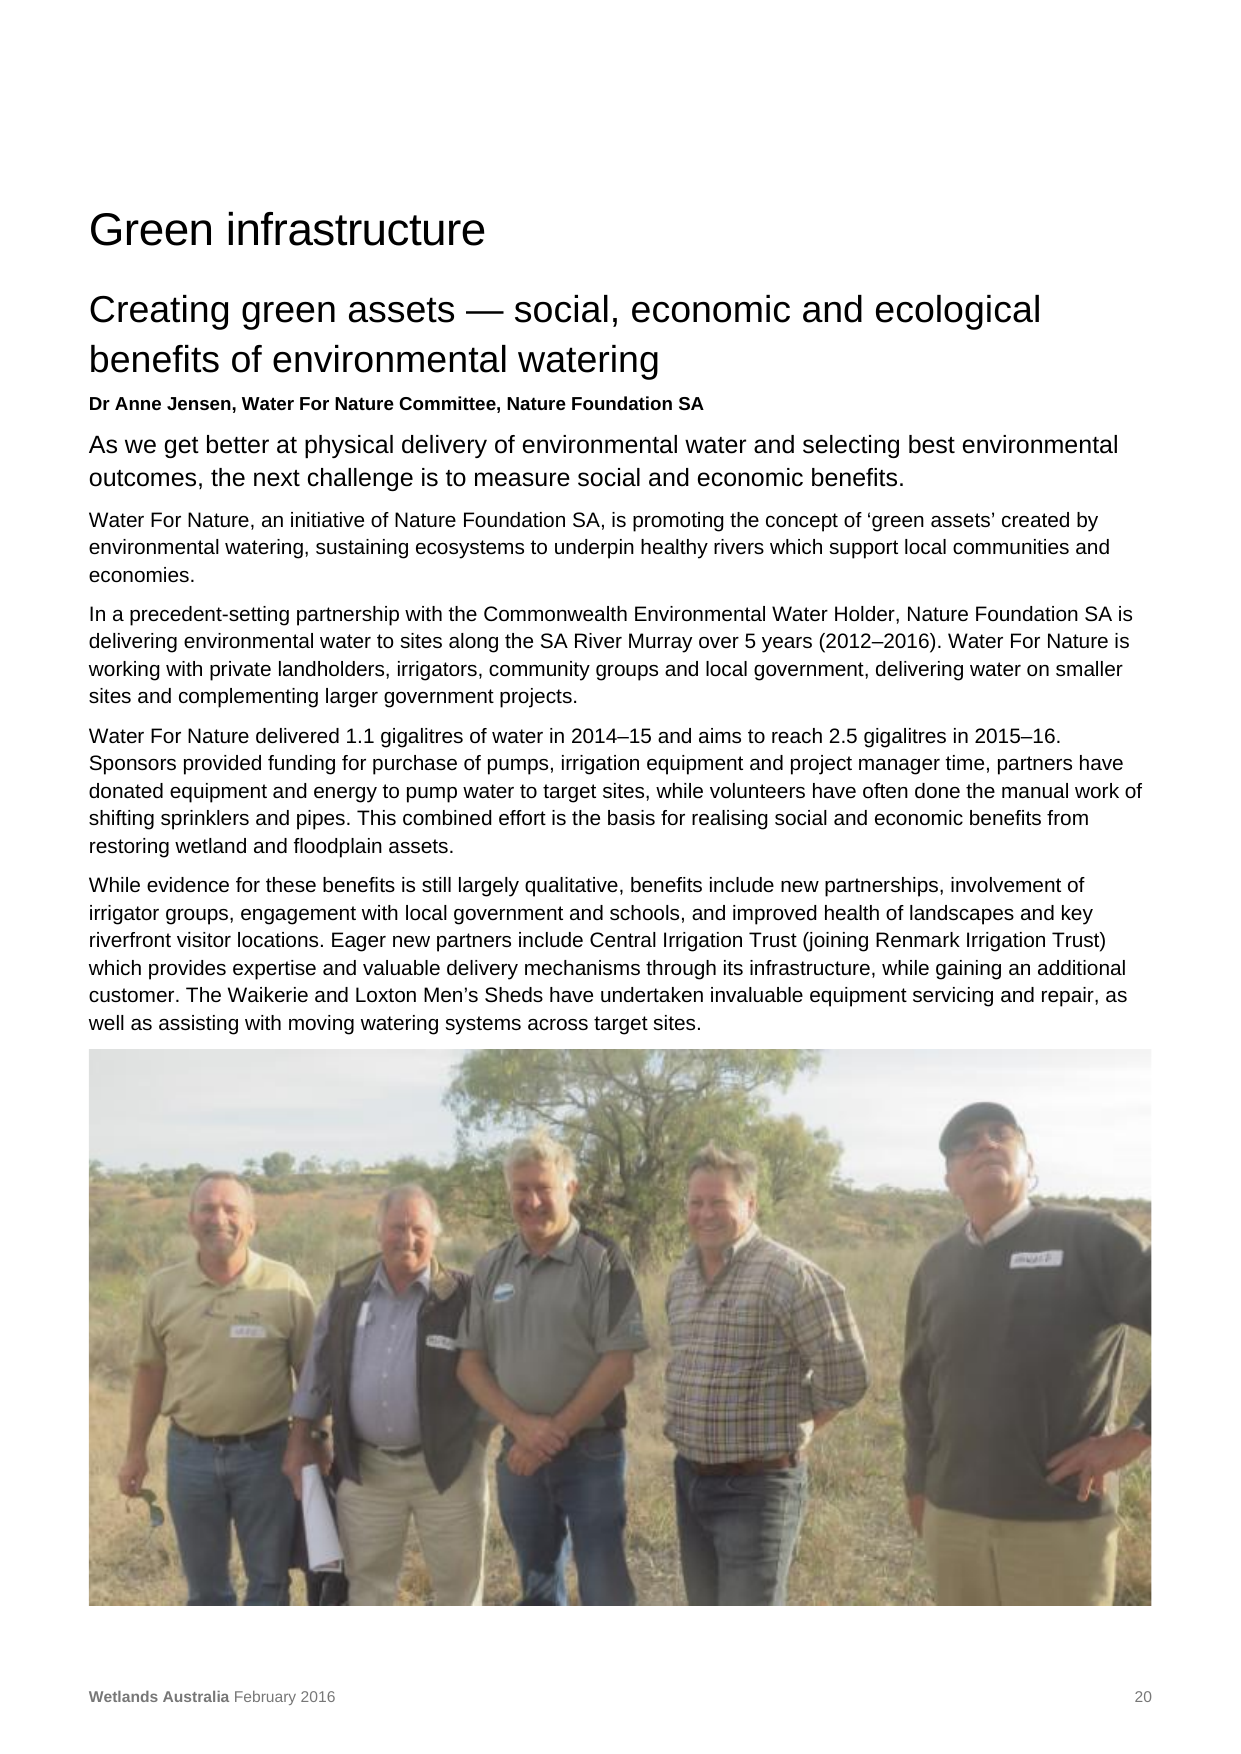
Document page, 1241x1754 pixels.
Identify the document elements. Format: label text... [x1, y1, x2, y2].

text Water For Nature delivered 1.1 gigalitres of water in 2014–15 and aims to reach 2.5 gigalitres in 2015–16. Sponsors provided funding for purchase of pumps, irrigation equipment and project manager time, partners have donated equipment and energy to pump water to target sites, while volunteers have often done the manual work of shifting sprinklers and pipes. This combined effort is the basis for realising social and economic benefits from restoring wetland and floodplain assets. [89, 723, 1152, 857]
text Dr Anne Jensen, Water For Nature Committee, Nature Foundation SA [89, 393, 1152, 415]
text Water For Nature, an initiative of Nature Foundation SA, is promoting the concept of ‘green assets’ created by environmental watering, sustaining ecosystems to underpin healthy rivers which support local communities and economies. [89, 507, 1152, 586]
text In a precedent-setting partnership with the Commonwealth Environmental Water Holder, Nature Foundation SA is delivering environmental water to sites along the SA River Murray over 5 years (2012–2016). Water For Nature is working with private landholders, irrigators, community groups and local government, delivering water on smaller sites and complementing larger government projects. [89, 602, 1152, 708]
text While evidence for these benefits is still largely qualitative, benefits include new partnerships, involvement of irrigator groups, engagement with local government and schools, and improved health of landscapes and key riverfront visitor locations. Eager new partners include Central Irrigation Trust (joining Renmark Irrigation Trust) which provides expertise and valuable delivery mechanisms through its infrastructure, while gaining an additional customer. The Waikerie and Loxton Men’s Sheds have undertaken invaluable equipment servicing and repair, as well as assisting with moving watering systems across target sites. [89, 873, 1152, 1034]
text As we get better at physical delivery of environmental water and selecting best environmental outcomes, the next challenge is to measure social and economic benefits. [89, 430, 1152, 491]
picture [88, 1049, 1152, 1606]
subtitle Creating green assets — social, economic and ecological benefits of environmental watering [89, 288, 1152, 380]
title Green infrastructure [89, 202, 1152, 255]
